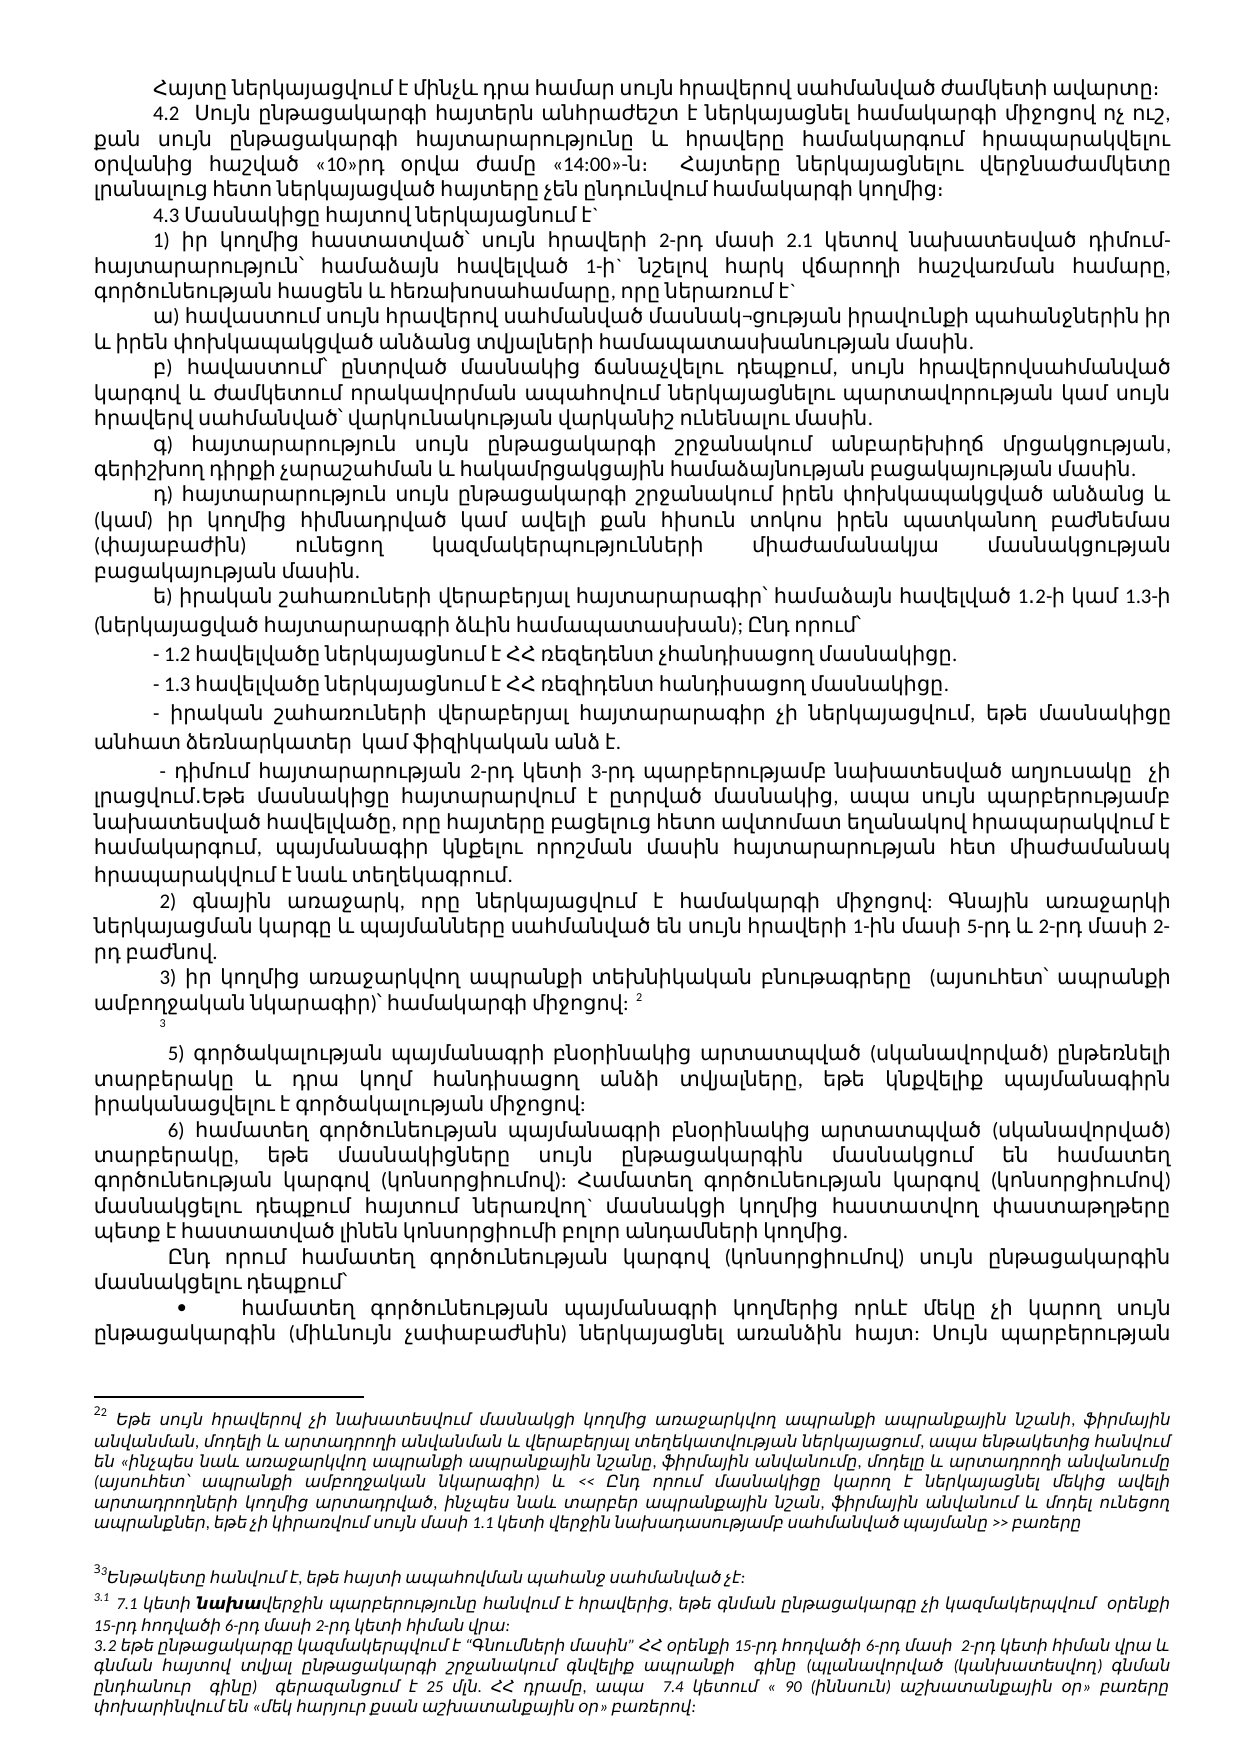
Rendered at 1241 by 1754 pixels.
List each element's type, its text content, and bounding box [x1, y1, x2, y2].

text ե) իրական շահառուների վերաբերյալ հայտարարագիր՝ համաձայն հավելված 1․2-ի կամ 1.3-ի (ներկայացված հայտարարագրի ձևին համապատասխան); Ընդ որում՝ [94, 583, 1171, 638]
text ա) հավաստում սույն հրավերով սահմանված մասնակ¬ցության իրավունքի պահանջներին իր և իրեն փոխկապակցված անձանց տվյալների համապատասխանության մասին. [94, 304, 1171, 354]
text 4.3 Մասնակիցը հայտով ներկայացնում է` [94, 202, 1171, 227]
text 2) գնային առաջարկ, որը ներկայացվում է համակարգի միջոցով: Գնային առաջարկի ներկայացման կարգը և պայմանները սահմանված են սույն հրավերի 1-ին մասի 5-րդ և 2-րդ մասի 2-րդ բաժնով. [94, 888, 1171, 964]
text բ) հավաստում՝ ընտրված մասնակից ճանաչվելու դեպքում, սույն հրավերովսահմանված կարգով և ժամկետում որակավորման ապահովում ներկայացնելու պարտավորության կամ սույն հրավերվ սահմանված՝ վարկունակության վարկանիշ ունենալու մասին. [94, 354, 1171, 431]
text գ) հայտարարություն սույն ընթացակարգի շրջանակում անբարեխիղճ մրցակցության, գերիշխող դիրքի չարաշահման և հակամրցակցային համաձայնության բացակայության մասին. [94, 431, 1171, 482]
text - իրական շահառուների վերաբերյալ հայտարարագիր չի ներկայացվում, եթե մասնակիցը անհատ ձեռնարկատեր կամ ֆիզիկական անձ է. [94, 700, 1171, 754]
text 3 [94, 1015, 1171, 1041]
text Հայտը ներկայացվում է մինչև դրա համար սույն հրավերով սահմանված ժամկետի ավարտը։ [94, 75, 1171, 100]
text դ) հայտարարություն սույն ընթացակարգի շրջանակում իրեն փոխկապակցված անձանց և (կամ) իր կողմից հիմնադրված կամ ավելի քան հիսուն տոկոս իրեն պատկանող բաժնեմաս (փայաբաժին) ունեցող կազմակերպությունների միաժամանակյա մասնակցության բացակայության մասին. [94, 482, 1171, 583]
text - դիմում հայտարարության 2-րդ կետի 3-րդ պարբերությամբ նախատեսված աղյուսակը չի լրացվում․Եթե մասնակիցը հայտարարվում է ըտրված մասնակից, ապա սույն պարբերությամբ նախատեսված հավելվածը, որը հայտերը բացելուց հետո ավտոմատ եղանակով հրապարակվում է համակարգում, պայմանագիր կնքելու որոշման մասին հայտարարության հետ միաժամանակ հրապարակվում է նաև տեղեկագրում. [94, 758, 1171, 888]
text Ընդ որում համատեղ գործունեության կարգով (կոնսորցիումով) սույն ընթացակարգին մասնակցելու դեպքում՝ [94, 1244, 1171, 1295]
text 4.2 Սույն ընթացակարգի հայտերն անհրաժեշտ է ներկայացնել համակարգի միջոցով ոչ ուշ, քան սույն ընթացակարգի հայտարարությունը և հրավերը համակարգում հրապարակվելու օրվանից հաշված «10»րդ օրվա ժամը «14:00»-ն։ Հայտերը ներկայացնելու վերջնաժամկետը լրանալուց հետո ներկայացված հայտերը չեն ընդունվում համակարգի կողմից։ [94, 100, 1171, 202]
text - 1.3 հավելվածը ներկայացնում է ՀՀ ռեզիդենտ հանդիսացող մասնակիցը. [94, 671, 1171, 696]
text 6) համատեղ գործունեության պայմանագրի բնօրինակից արտատպված (սկանավորված) տարբերակը, եթե մասնակիցները սույն ընթացակարգին մասնակցում են համատեղ գործունեության կարգով (կոնսորցիումով): Համատեղ գործունեության կարգով (կոնսորցիումով) մասնակցելու դեպքում հայտում ներառվող` մասնակցի կողմից հաստատվող փաստաթղթերը պետք է հաստատված լինեն կոնսորցիումի բոլոր անդամների կողմից. [94, 1117, 1171, 1244]
text 5) գործակալության պայմանագրի բնօրինակից արտատպված (սկանավորված) ընթեռնելի տարբերակը և դրա կողմ հանդիսացող անձի տվյալները, եթե կնքվելիք պայմանագիրն իրականացվելու է գործակալության միջոցով: [94, 1041, 1171, 1117]
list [94, 1295, 1171, 1346]
text 3) իր կողմից առաջարկվող ապրանքի տեխնիկական բնութագրերը (այսուհետ՝ ապրանքի ամբողջական նկարագիր)՝ համակարգի միջոցով: 2 [94, 964, 1171, 1015]
text 1) իր կողմից հաստատված՝ սույն հրավերի 2-րդ մասի 2.1 կետով նախատեսված դիմում-հայտարարություն՝ համաձայն հավելված 1-ի` նշելով հարկ վճարողի հաշվառման համարը, գործունեության հասցեն և հեռախոսահամարը, որը ներառում է` [94, 227, 1171, 304]
text - 1.2 հավելվածը ներկայացնում է ՀՀ ռեզեդենտ չհանդիսացող մասնակիցը. [94, 642, 1171, 667]
